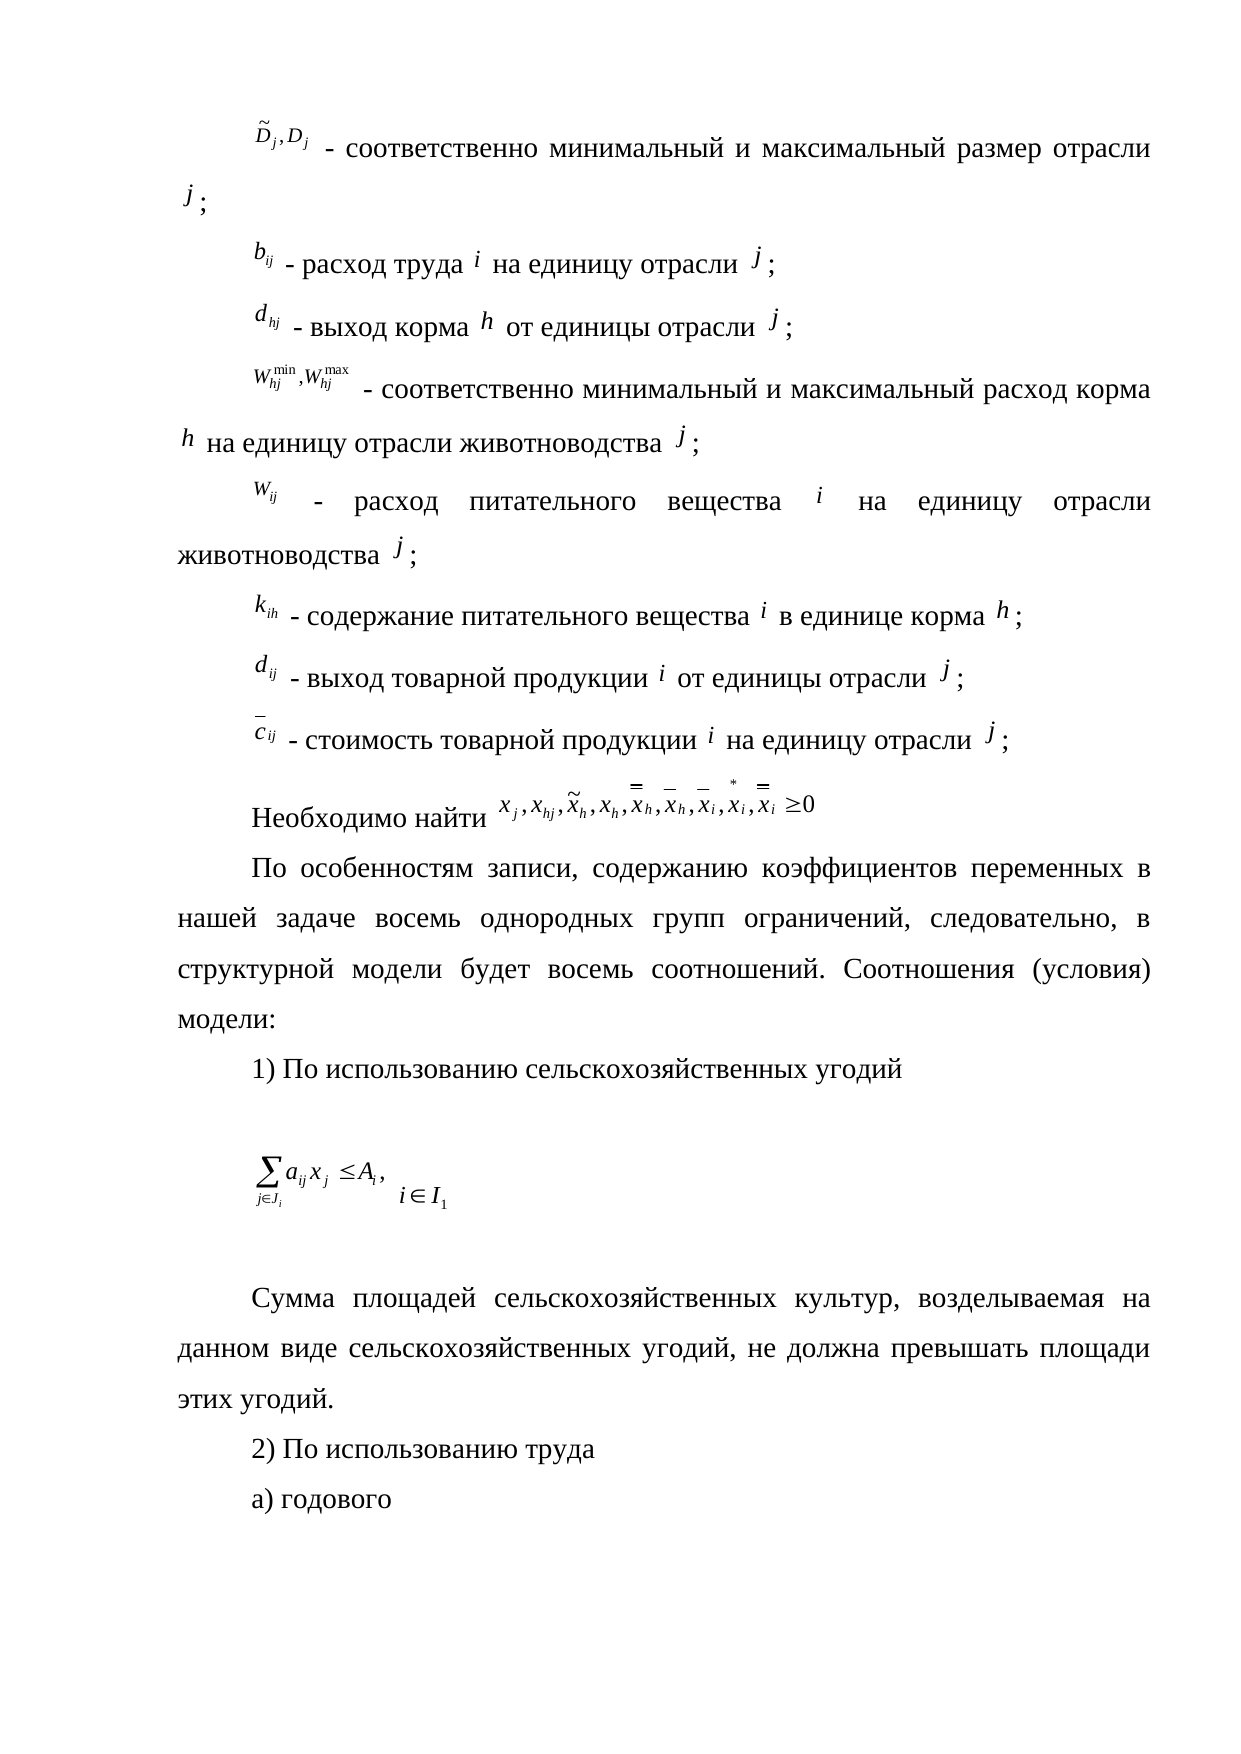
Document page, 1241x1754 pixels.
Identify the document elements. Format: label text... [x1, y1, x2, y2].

text - соответственно минимальный и максимальный размер отрасли ; [177, 118, 1152, 218]
text Необходимо найти [177, 772, 1152, 833]
text а) годового [177, 1482, 1152, 1515]
text - выход товарной продукции от единицы отрасли ; [177, 648, 1152, 693]
text 2) По использованию труда [177, 1431, 1152, 1465]
text - соответственно минимальный и максимальный расход корма на единицу отрасли животноводства ; [177, 359, 1152, 459]
text По особенностям записи, содержанию коэффициентов переменных в нашей задаче восемь однородных групп ограничений, следовательно, в структурной модели будет восемь соотношений. Соотношения (условия) модели: [177, 850, 1152, 1035]
text Сумма площадей сельскохозяйственных культур, возделываемая на данном виде сельскохозяйственных угодий, не должна превышать площади этих угодий. [177, 1280, 1152, 1414]
text - расход труда на единицу отрасли ; [177, 235, 1152, 280]
text 1) По использованию сельскохозяйственных угодий [177, 1052, 1152, 1085]
text - стоимость товарной продукции на единицу отрасли ; [177, 710, 1152, 756]
text - содержание питательного вещества в единице корма ; [177, 587, 1152, 631]
text - выход корма от единицы отрасли ; [177, 297, 1152, 342]
text - расход питательного вещества на единицу отрасли животноводства ; [177, 476, 1152, 571]
